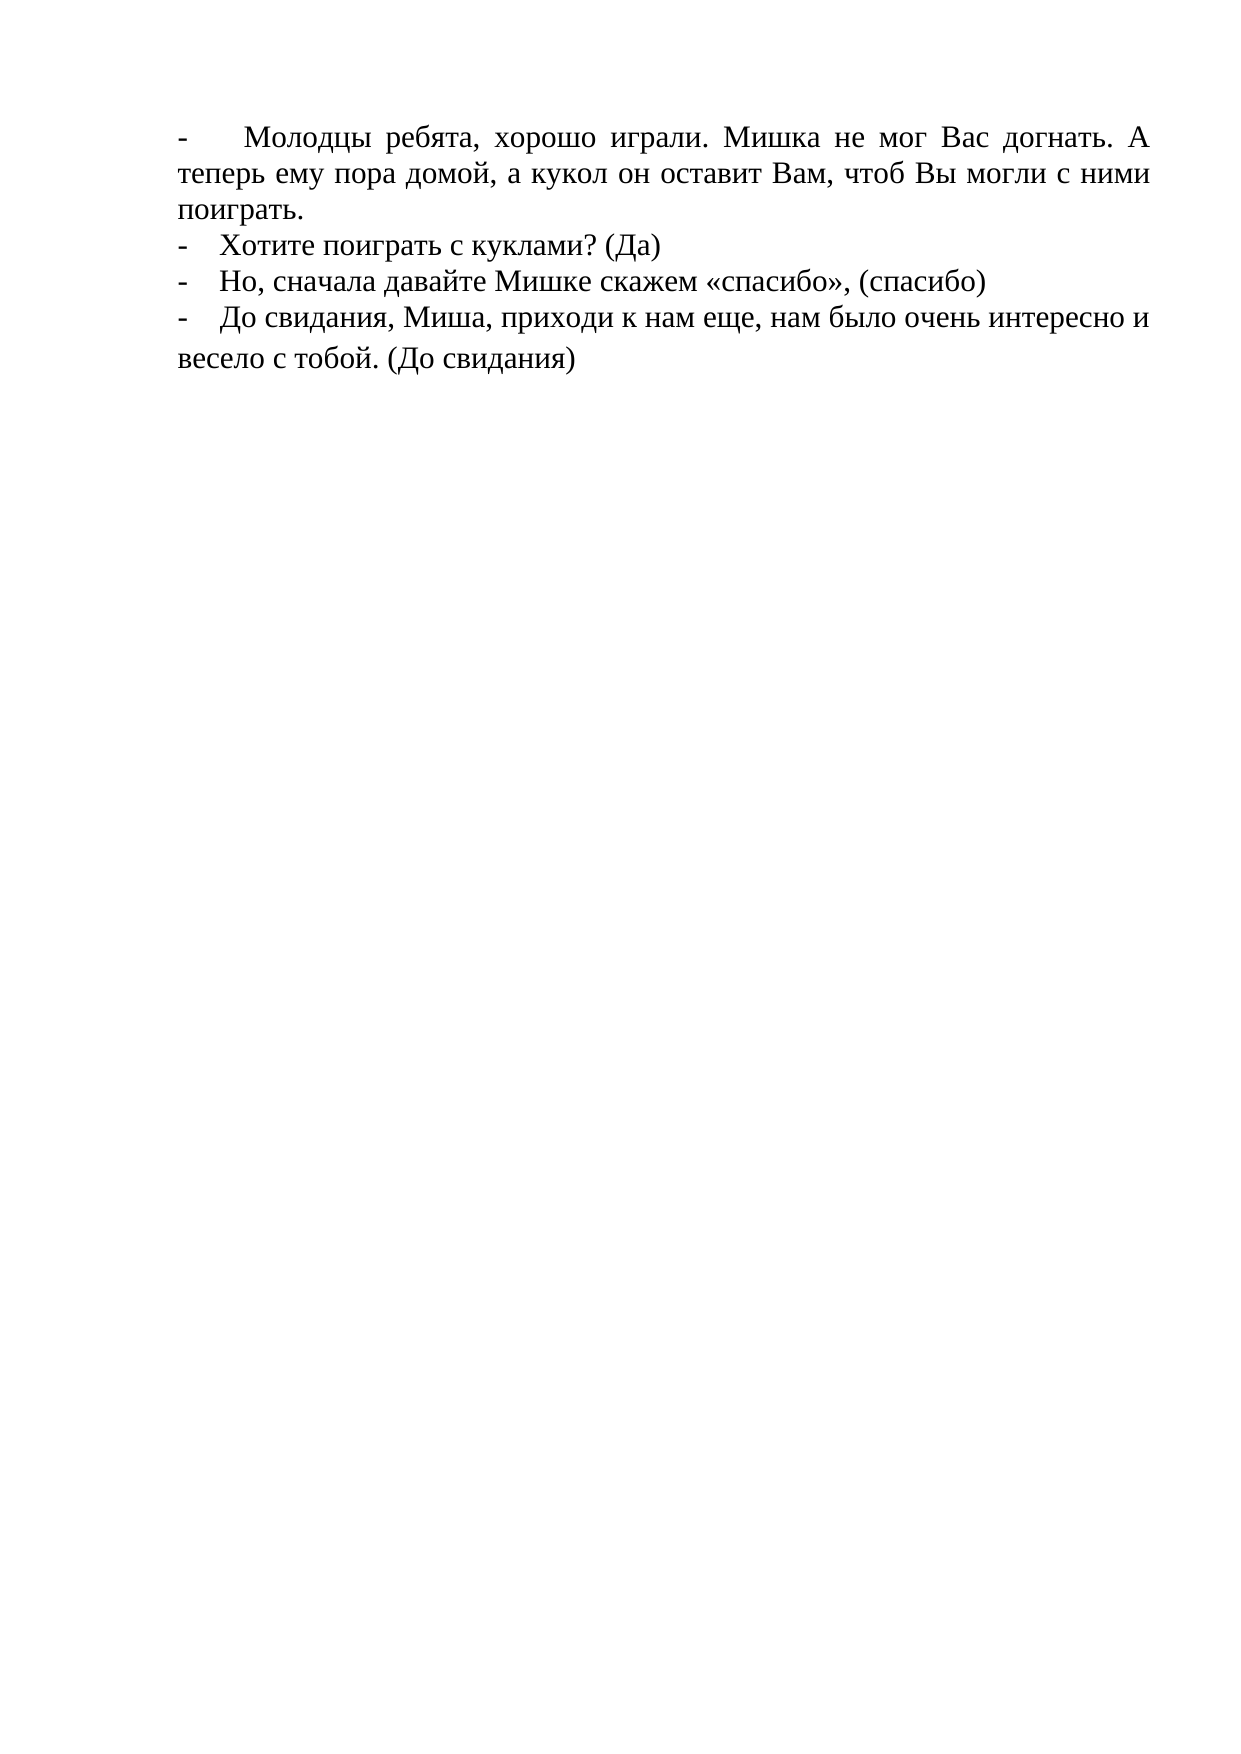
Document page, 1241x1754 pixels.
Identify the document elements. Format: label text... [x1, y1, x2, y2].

text - Молодцы ребята, хорошо играли. Мишка не мог Вас догнать. А теперь ему пора домой, а кукол он оставит Вам, чтоб Вы могли с ними поиграть. [177, 118, 1152, 226]
text - Хотите поиграть с куклами? (Да) [177, 226, 1152, 262]
text - Но, сначала давайте Мишке скажем «спасибо», (спасибо) [177, 262, 1152, 298]
text - До свидания, Миша, приходи к нам еще, нам было очень интересно и весело с тобой. (До свидания) [177, 298, 1152, 375]
